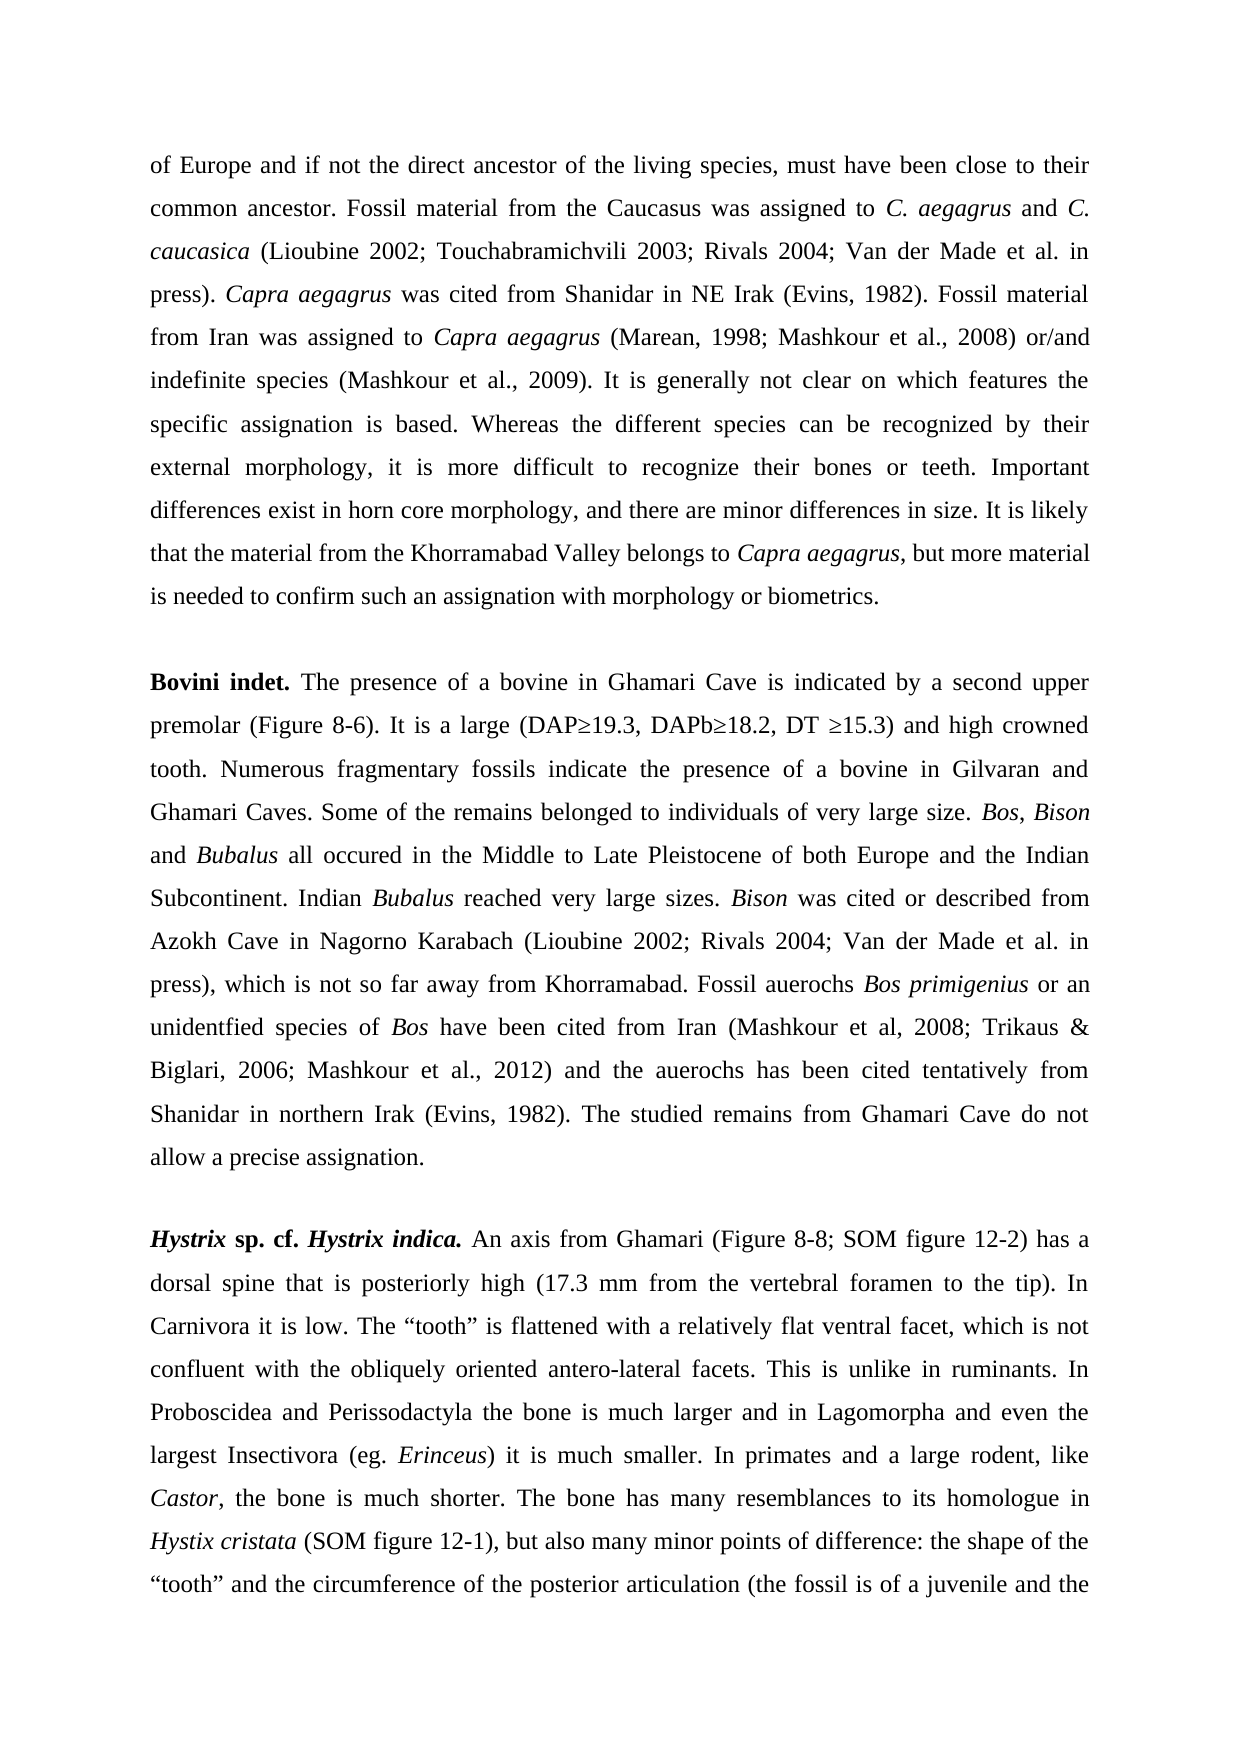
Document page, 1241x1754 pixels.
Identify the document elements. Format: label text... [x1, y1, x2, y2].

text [150, 150, 1090, 610]
text Bovini indet. The presence of a bovine in Ghamari Cave is indicated by a second upper premolar (Figure 8-6). It is a large (DAP≥19.3, DAPb≥18.2, DT ≥15.3) and high crowned tooth. Numerous fragmentary fossils indicate the presence of a bovine in Gilvaran and Ghamari Caves. Some of the remains belonged to individuals of very large size. Bos, Bison and Bubalus all occured in the Middle to Late Pleistocene of both Europe and the Indian Subcontinent. Indian Bubalus reached very large sizes. Bison was cited or described from Azokh Cave in Nagorno Karabach (Lioubine 2002; Rivals 2004; Van der Made et al. in press), which is not so far away from Khorramabad. Fossil auerochs Bos primigenius or an unidentfied species of Bos have been cited from Iran (Mashkour et al, 2008; Trikaus & Biglari, 2006; Mashkour et al., 2012) and the auerochs has been cited tentatively from Shanidar in northern Irak (Evins, 1982). The studied remains from Ghamari Cave do not allow a precise assignation. [150, 667, 1090, 1171]
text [150, 1224, 1090, 1598]
